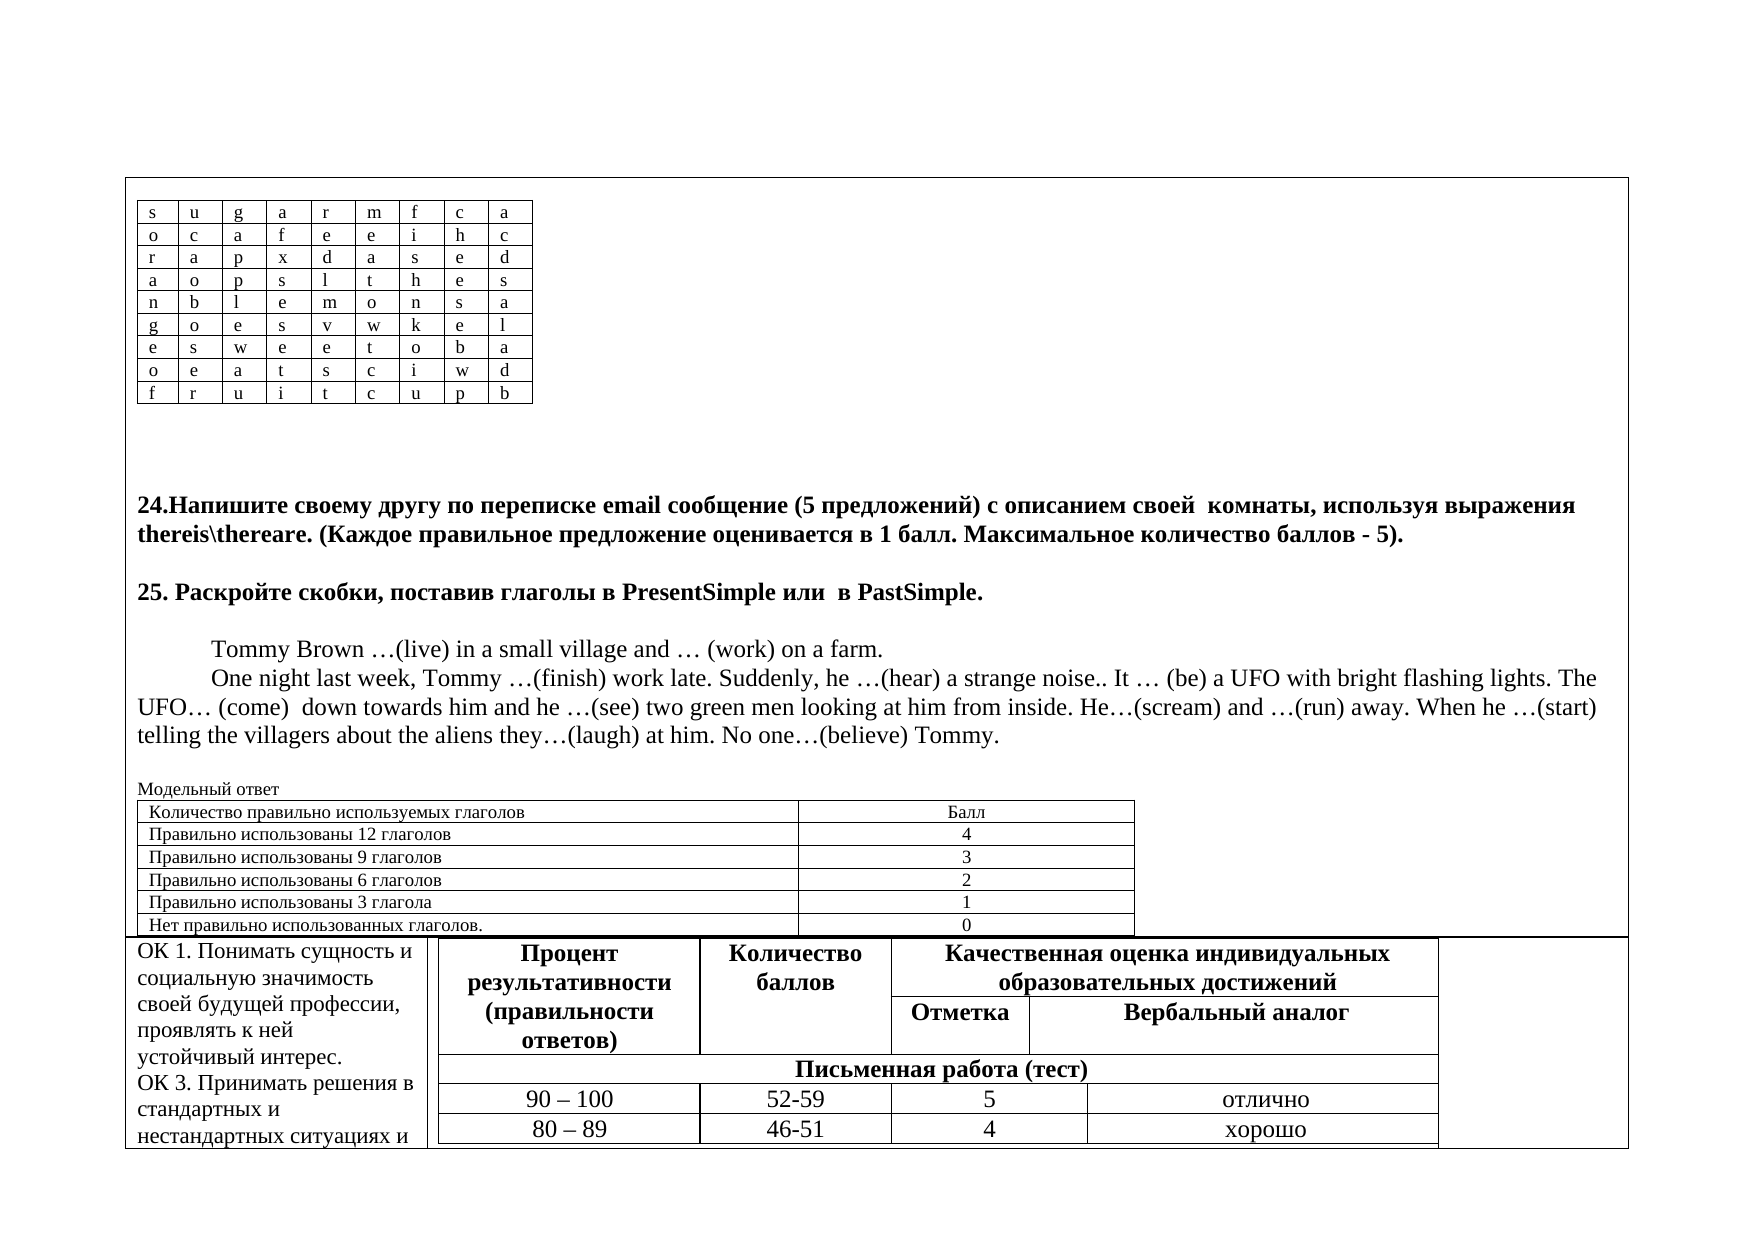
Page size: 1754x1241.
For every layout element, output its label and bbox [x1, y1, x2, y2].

table_cell [1439, 938, 1628, 1148]
table_cell [428, 938, 1438, 1148]
table_cell [126, 938, 427, 1148]
table_cell [126, 178, 1628, 936]
